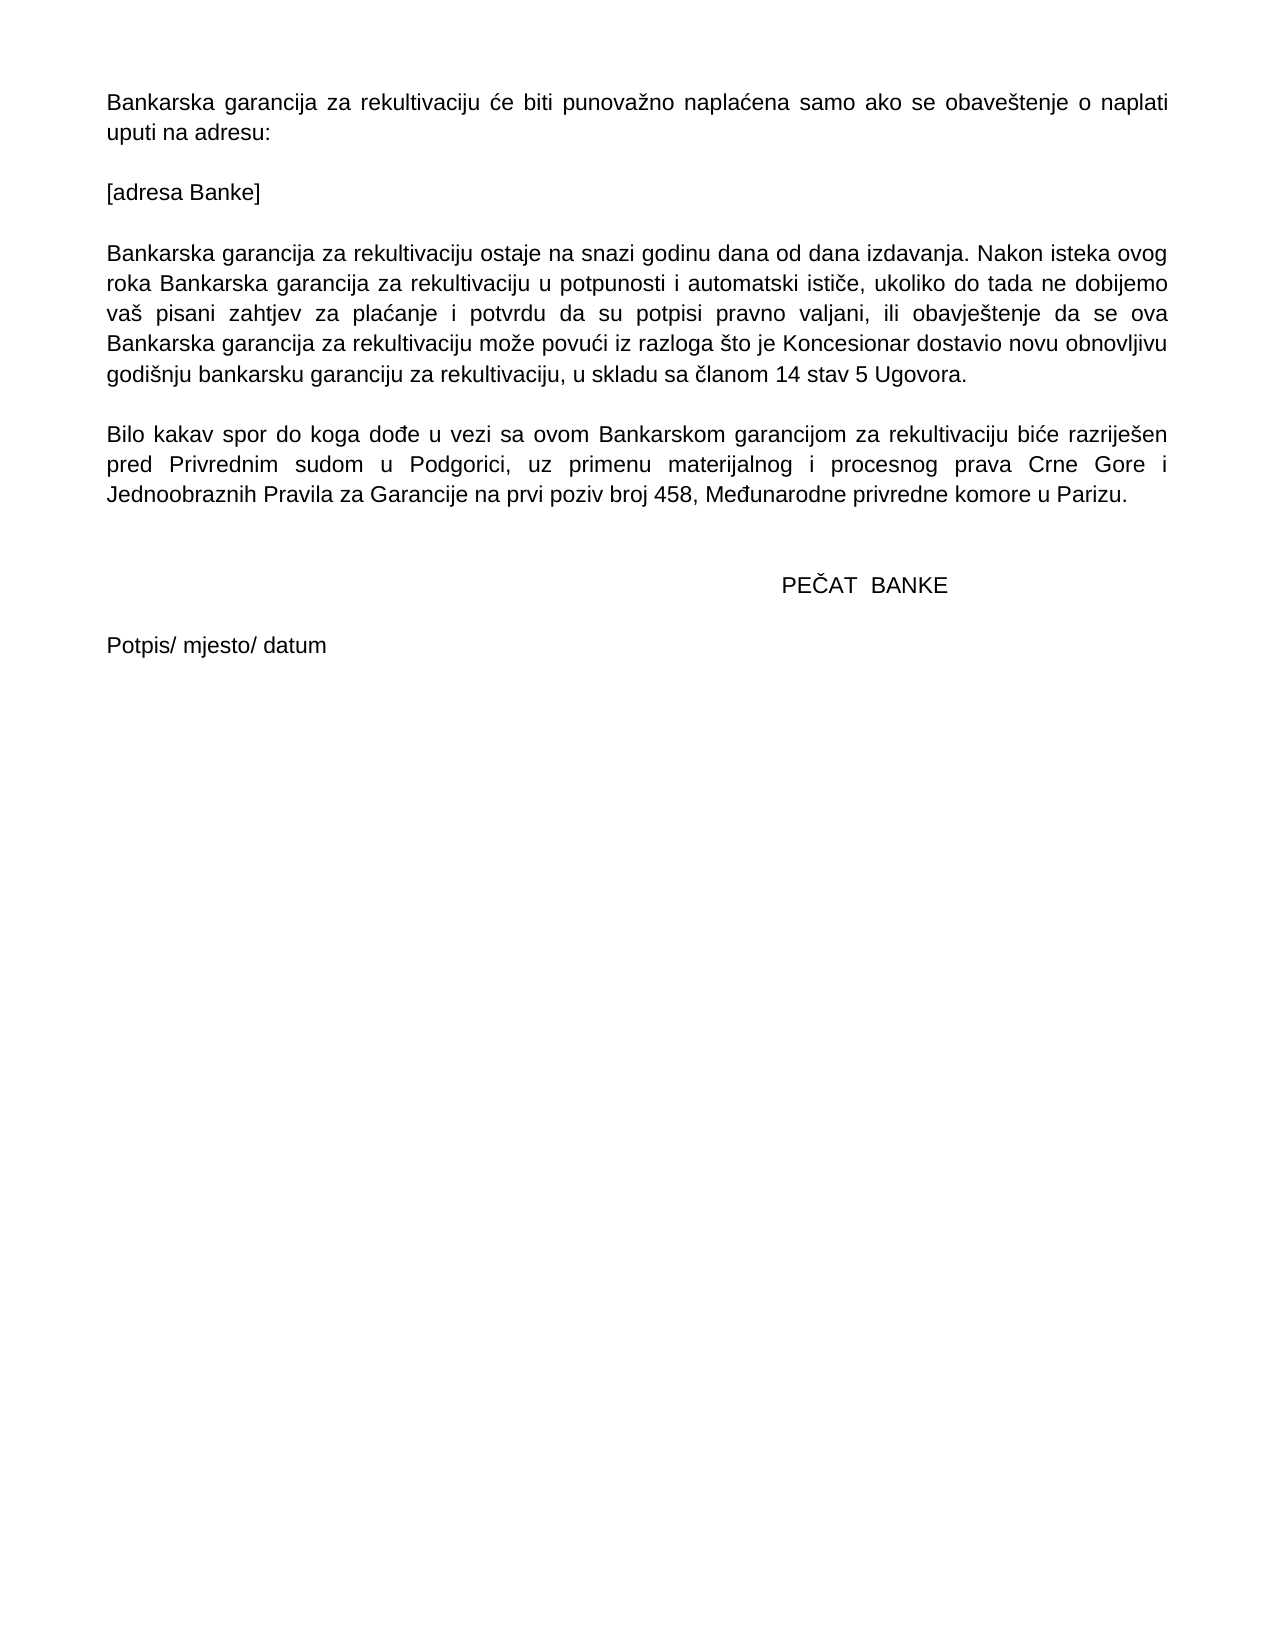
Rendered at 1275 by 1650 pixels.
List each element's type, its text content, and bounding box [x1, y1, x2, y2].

text PEČAT BANKE [106, 572, 1169, 598]
text Potpis/ mjesto/ datum [106, 632, 1169, 659]
text Bankarska garancija za rekultivaciju će biti punovažno naplaćena samo ako se obaveštenje o naplati uputi na adresu: [106, 89, 1169, 145]
text Bilo kakav spor do koga dođe u vezi sa ovom Bankarskom garancijom za rekultivaciju biće razriješen pred Privrednim sudom u Podgorici, uz primenu materijalnog i procesnog prava Crne Gore i Jednoobraznih Pravila za Garancije na prvi poziv broj 458, Međunarodne privredne komore u Parizu. [106, 421, 1169, 508]
text [adresa Banke] [106, 179, 1169, 206]
text Bankarska garancija za rekultivaciju ostaje na snazi godinu dana od dana izdavanja. Nakon isteka ovog roka Bankarska garancija za rekultivaciju u potpunosti i automatski ističe, ukoliko do tada ne dobijemo vaš pisani zahtjev za plaćanje i potvrdu da su potpisi pravno valjani, ili obavještenje da se ova Bankarska garancija za rekultivaciju može povući iz razloga što je Koncesionar dostavio novu obnovljivu godišnju bankarsku garanciju za rekultivaciju, u skladu sa članom 14 stav 5 Ugovora. [106, 240, 1169, 387]
